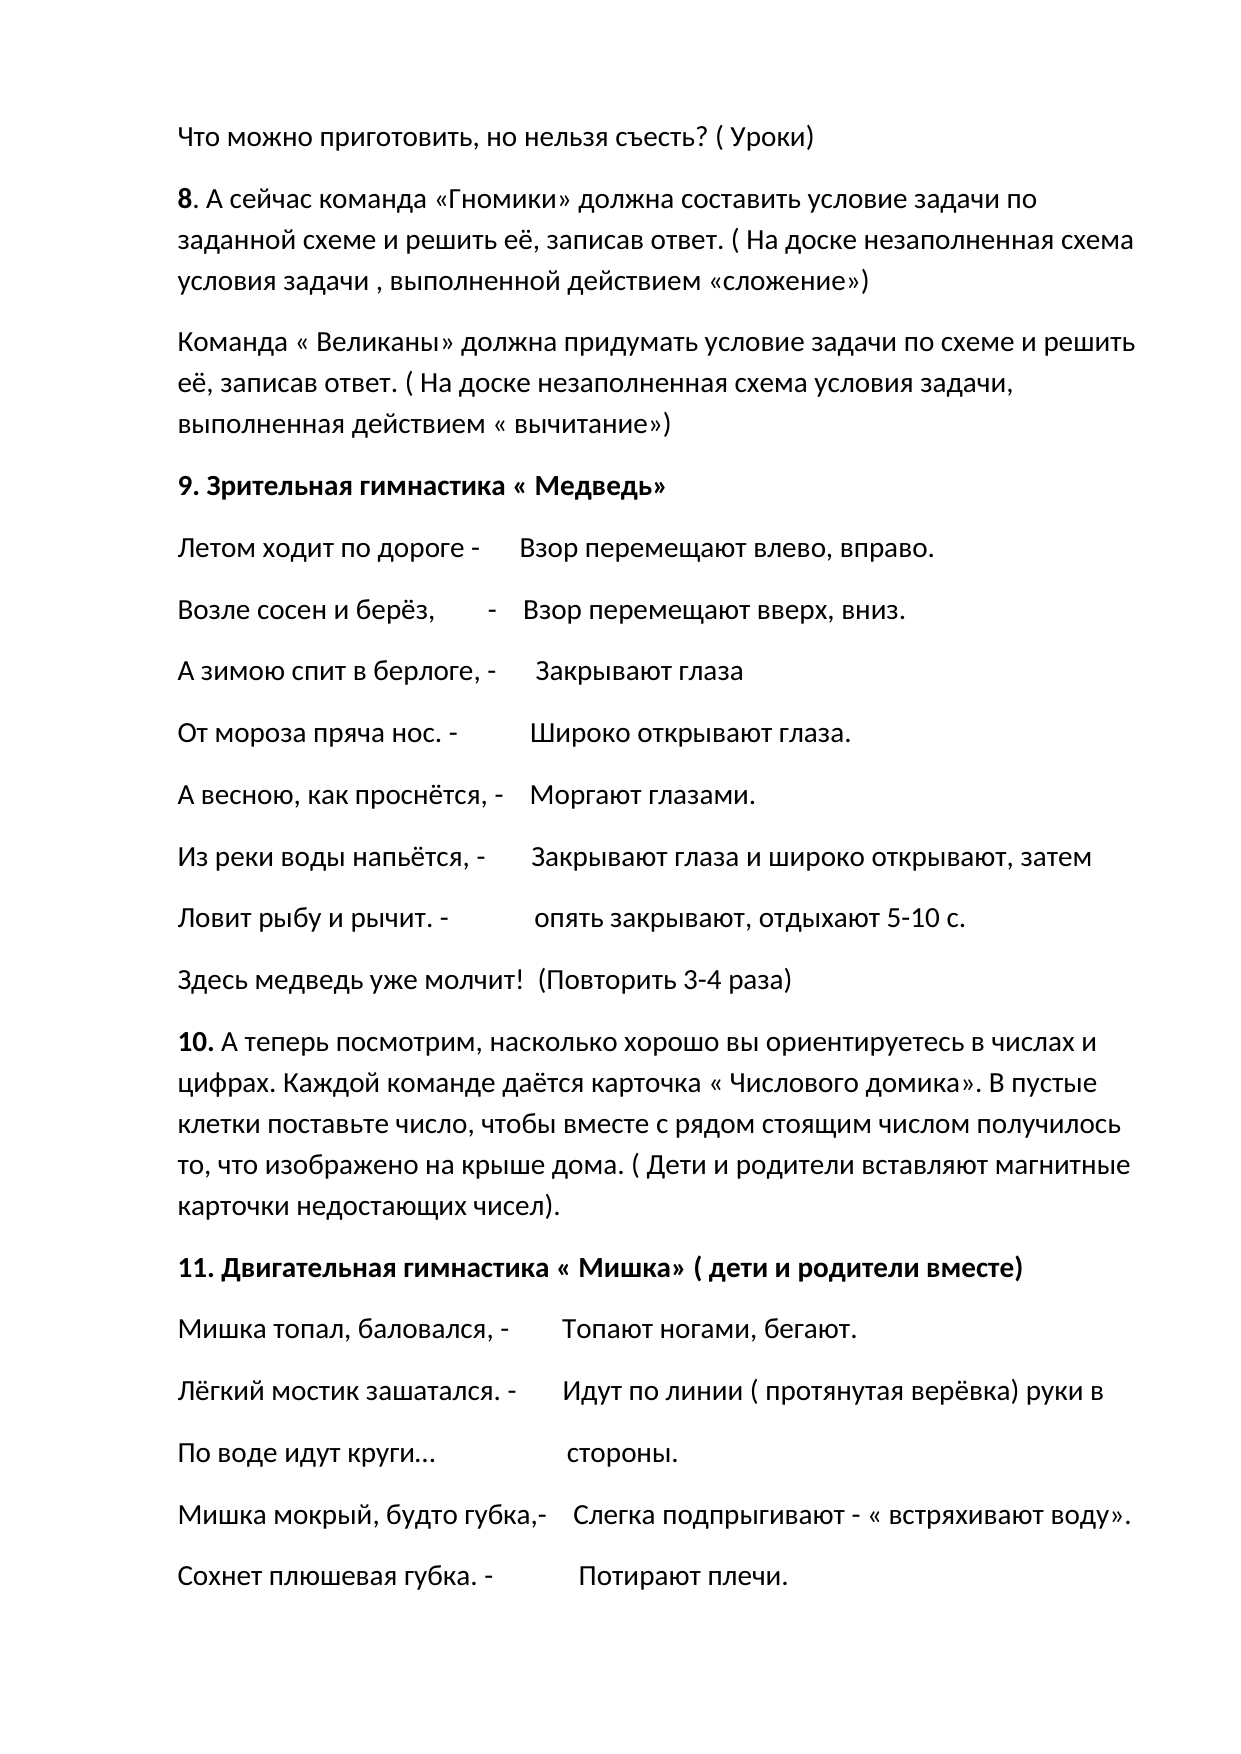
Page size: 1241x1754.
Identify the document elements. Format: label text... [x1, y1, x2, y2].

text Команда « Великаны» должна придумать условие задачи по схеме и решить её, записав ответ. ( На доске незаполненная схема условия задачи, выполненная действием « вычитание») [177, 323, 1152, 441]
text Лёгкий мостик зашатался. - Идут по линии ( протянутая верёвка) руки в [177, 1372, 1152, 1408]
text 8. А сейчас команда «Гномики» должна составить условие задачи по заданной схеме и решить её, записав ответ. ( На доске незаполненная схема условия задачи , выполненной действием «сложение») [177, 180, 1152, 297]
text Мишка мокрый, будто губка,- Слегка подпрыгивают - « встряхивают воду». [177, 1496, 1152, 1531]
text А весною, как проснётся, - Моргают глазами. [177, 776, 1152, 812]
text Из реки воды напьётся, - Закрывают глаза и широко открывают, затем [177, 838, 1152, 873]
text 11. Двигательная гимнастика « Мишка» ( дети и родители вместе) [177, 1249, 1152, 1284]
text Что можно приготовить, но нельзя съесть? ( Уроки) [177, 118, 1152, 154]
text 10. А теперь посмотрим, насколько хорошо вы ориентируетесь в числах и цифрах. Каждой команде даётся карточка « Числового домика». В пустые клетки поставьте число, чтобы вместе с рядом стоящим числом получилось то, что изображено на крыше дома. ( Дети и родители вставляют магнитные карточки недостающих чисел). [177, 1023, 1152, 1222]
text 9. Зрительная гимнастика « Медведь» [177, 467, 1152, 503]
text По воде идут круги… стороны. [177, 1434, 1152, 1469]
text Здесь медведь уже молчит! (Повторить 3-4 раза) [177, 961, 1152, 997]
text Ловит рыбу и рычит. - опять закрывают, отдыхают 5-10 с. [177, 899, 1152, 935]
text А зимою спит в берлоге, - Закрывают глаза [177, 652, 1152, 688]
text Сохнет плюшевая губка. - Потирают плечи. [177, 1557, 1152, 1593]
text Возле сосен и берёз, - Взор перемещают вверх, вниз. [177, 591, 1152, 626]
text Летом ходит по дороге - Взор перемещают влево, вправо. [177, 529, 1152, 564]
text От мороза пряча нос. - Широко открывают глаза. [177, 714, 1152, 750]
text Мишка топал, баловался, - Топают ногами, бегают. [177, 1310, 1152, 1346]
